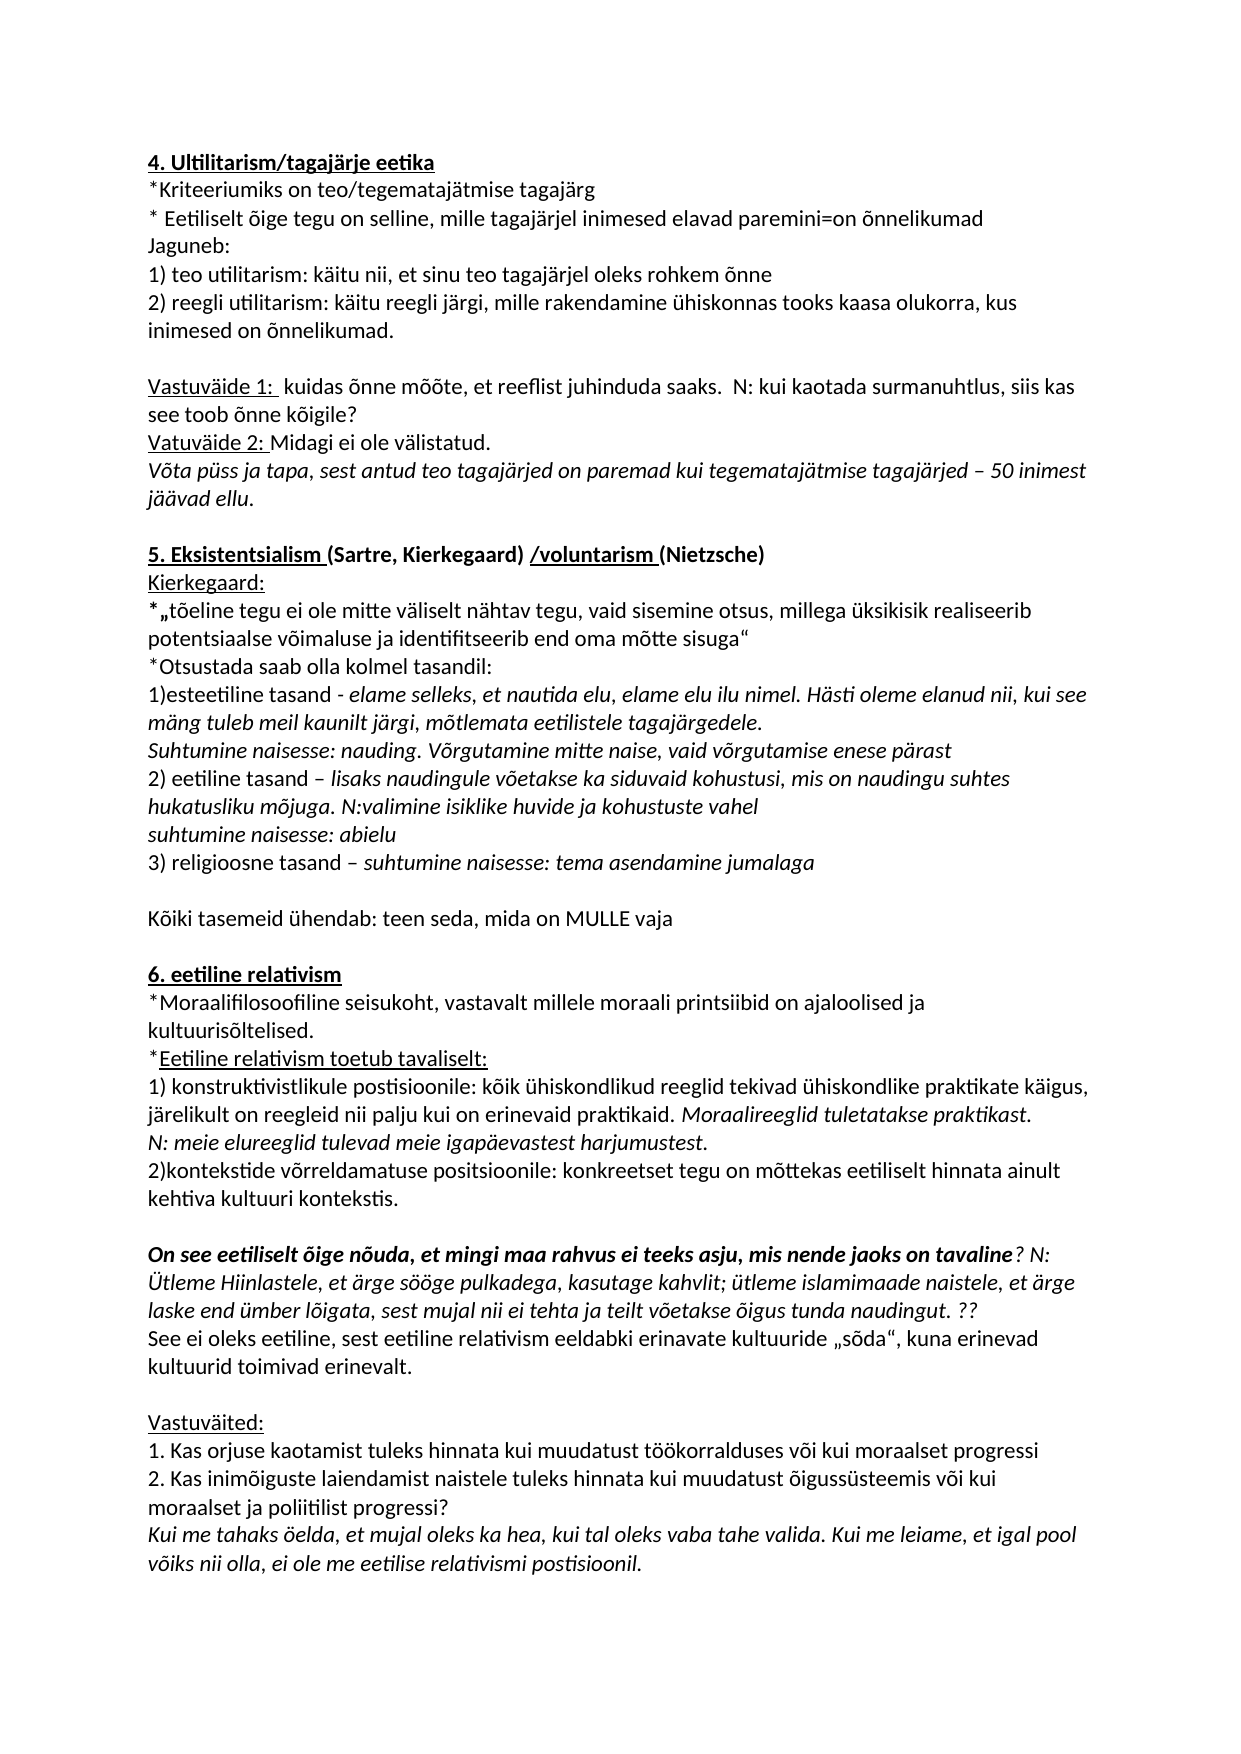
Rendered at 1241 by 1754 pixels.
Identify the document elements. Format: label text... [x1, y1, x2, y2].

text Võta püss ja tapa, sest antud teo tagajärjed on paremad kui tegematajätmise tagajärjed – 50 inimest jäävad ellu. [148, 456, 1093, 512]
text 1. Kas orjuse kaotamist tuleks hinnata kui muudatust töökorralduses või kui moraalset progressi [148, 1437, 1093, 1464]
text 5. Eksistentsialism (Sartre, Kierkegaard) /voluntarism (Nietzsche) [148, 540, 1093, 568]
text Jaguneb: 1) teo utilitarism: käitu nii, et sinu teo tagajärjel oleks rohkem õnne [148, 232, 1093, 288]
text See ei oleks eetiline, sest eetiline relativism eeldabki erinavate kultuuride „sõda“, kuna erinevad kultuurid toimivad erinevalt. [148, 1324, 1093, 1381]
text 6. eetiline relativism [148, 960, 1093, 988]
text *„tõeline tegu ei ole mitte väliselt nähtav tegu, vaid sisemine otsus, millega üksikisik realiseerib potentsiaalse võimaluse ja identifitseerib end oma mõtte sisuga“ [148, 596, 1093, 652]
text *Otsustada saab olla kolmel tasandil: [148, 652, 1093, 680]
text 2) reegli utilitarism: käitu reegli järgi, mille rakendamine ühiskonnas tooks kaasa olukorra, kus inimesed on õnnelikumad. [148, 288, 1093, 344]
text Kõiki tasemeid ühendab: teen seda, mida on MULLE vaja [148, 904, 1093, 932]
text *Kriteeriumiks on teo/tegematajätmise tagajärg [148, 176, 1093, 204]
text *Eetiline relativism toetub tavaliselt: 1) konstruktivistlikule postisioonile: kõik ühiskondlikud reeglid tekivad ühiskondlike praktikate käigus, järelikult on reegleid nii palju kui on erinevaid praktikaid. Moraalireeglid tuletatakse praktikast. [148, 1044, 1093, 1128]
text Vatuväide 2: Midagi ei ole välistatud. [148, 428, 1093, 456]
text Kui me tahaks öelda, et mujal oleks ka hea, kui tal oleks vaba tahe valida. Kui me leiame, et igal pool võiks nii olla, ei ole me eetilise relativismi postisioonil. [148, 1521, 1093, 1577]
text *Moraalifilosoofiline seisukoht, vastavalt millele moraali printsiibid on ajaloolised ja kultuurisõltelised. [148, 988, 1093, 1044]
text * Eetiliselt õige tegu on selline, mille tagajärjel inimesed elavad paremini=on õnnelikumad [148, 204, 1093, 232]
text N: meie elureeglid tulevad meie igapäevastest harjumustest. [148, 1128, 1093, 1156]
text Suhtumine naisesse: nauding. Võrgutamine mitte naise, vaid võrgutamise enese pärast [148, 736, 1093, 764]
text Vastuväide 1: kuidas õnne mõõte, et reeflist juhinduda saaks. N: kui kaotada surmanuhtlus, siis kas see toob õnne kõigile? [148, 372, 1093, 428]
text 2)kontekstide võrreldamatuse positsioonile: konkreetset tegu on mõttekas eetiliselt hinnata ainult kehtiva kultuuri kontekstis. [148, 1156, 1093, 1212]
text 1)esteetiline tasand - elame selleks, et nautida elu, elame elu ilu nimel. Hästi oleme elanud nii, kui see mäng tuleb meil kaunilt järgi, mõtlemata eetilistele tagajärgedele. [148, 680, 1093, 736]
text On see eetiliselt õige nõuda, et mingi maa rahvus ei teeks asju, mis nende jaoks on tavaline? N: Ütleme Hiinlastele, et ärge sööge pulkadega, kasutage kahvlit; ütleme islamimaade naistele, et ärge laske end ümber lõigata, sest mujal nii ei tehta ja teilt võetakse õigus tunda naudingut. ?? [148, 1240, 1093, 1324]
text 2) eetiline tasand – lisaks naudingule võetakse ka siduvaid kohustusi, mis on naudingu suhtes hukatusliku mõjuga. N:valimine isiklike huvide ja kohustuste vahel [148, 764, 1093, 820]
text Vastuväited: [148, 1408, 1093, 1437]
text 4. Ultilitarism/tagajärje eetika [148, 148, 1093, 176]
text 3) religioosne tasand – suhtumine naisesse: tema asendamine jumalaga [148, 848, 1093, 876]
text 2. Kas inimõiguste laiendamist naistele tuleks hinnata kui muudatust õigussüsteemis või kui moraalset ja poliitilist progressi? [148, 1464, 1093, 1521]
text Kierkegaard: [148, 568, 1093, 596]
text suhtumine naisesse: abielu [148, 820, 1093, 848]
